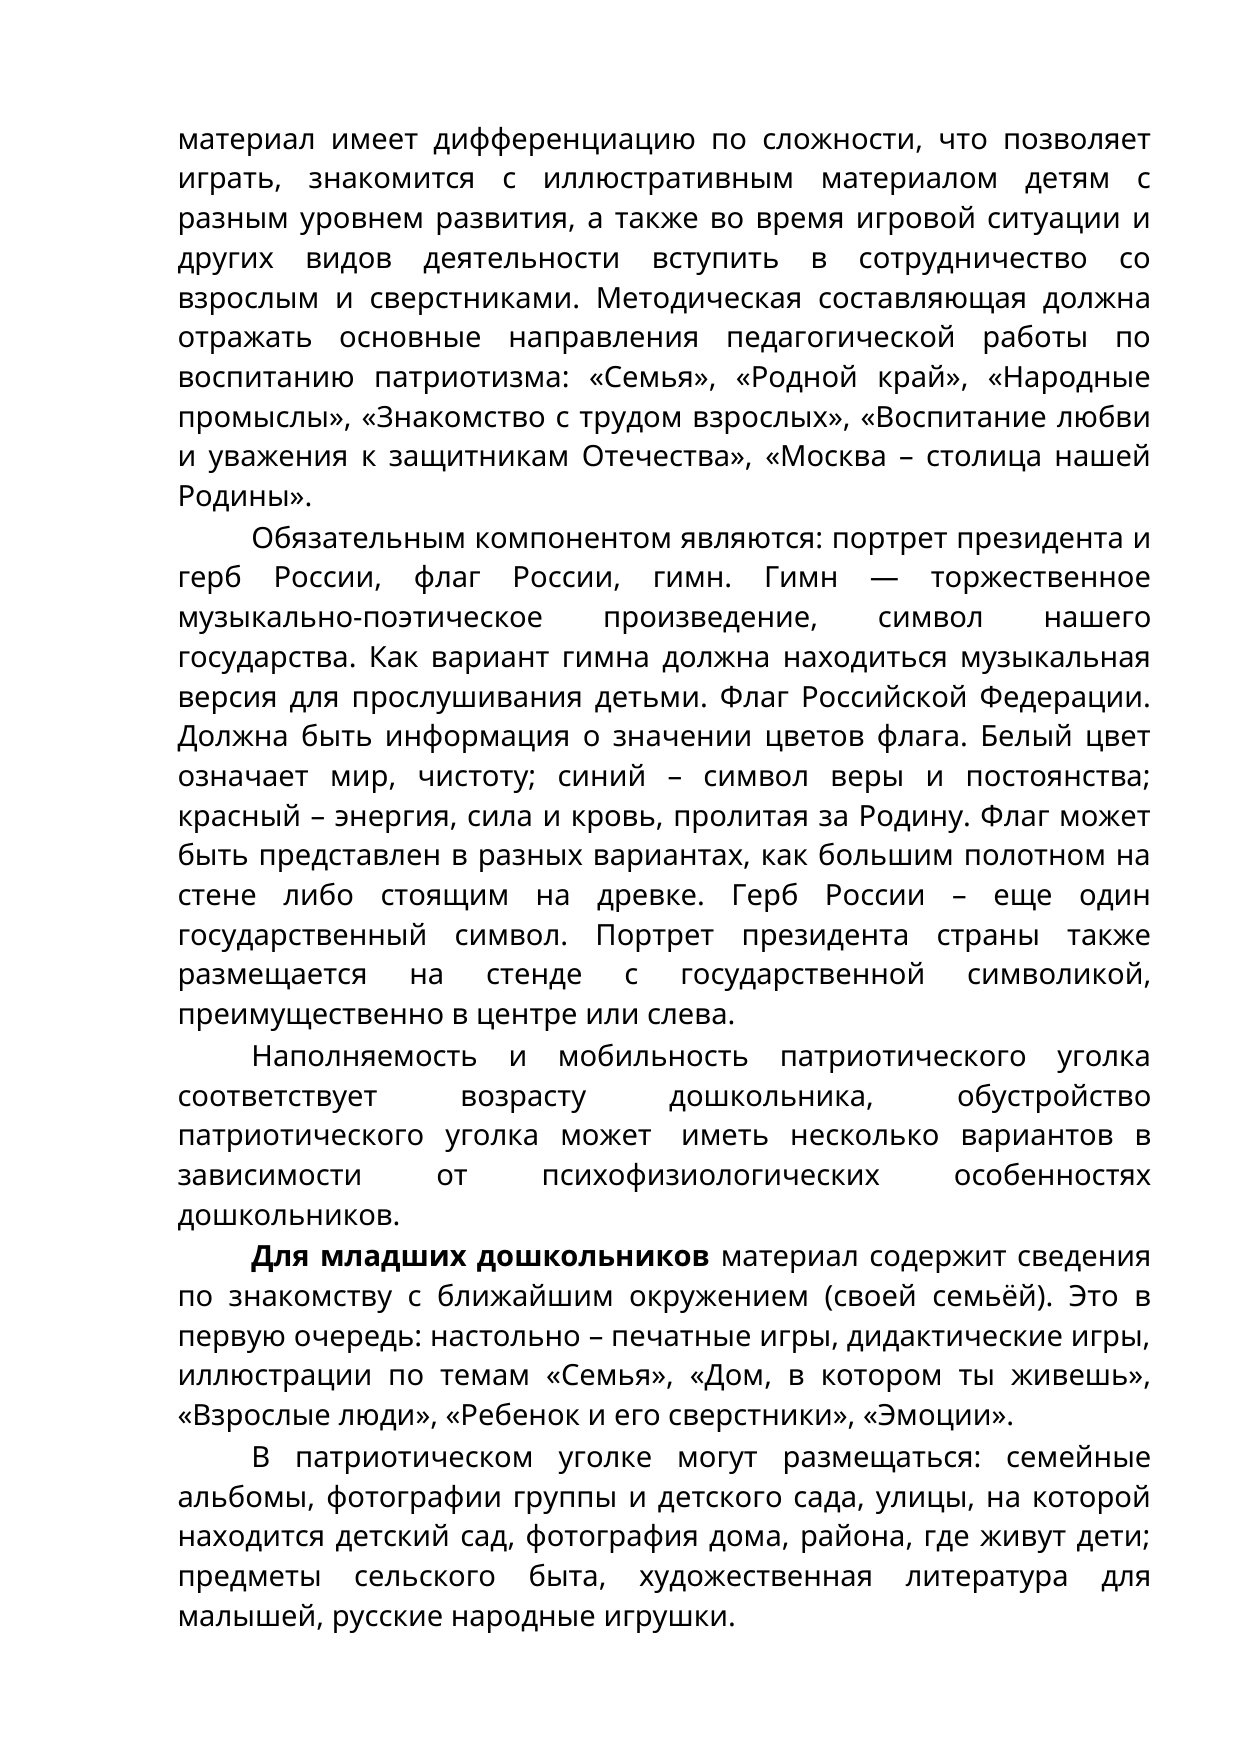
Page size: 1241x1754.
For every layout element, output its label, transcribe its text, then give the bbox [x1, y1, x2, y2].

text Обязательным компонентом являются: портрет президента и герб России, флаг России, гимн. Гимн — торжественное музыкально-поэтическое произведение, символ нашего государства. Как вариант гимна должна находиться музыкальная версия для прослушивания детьми. Флаг Российской Федерации. Должна быть информация о значении цветов флага. Белый цвет означает мир, чистоту; синий – символ веры и постоянства; красный – энергия, сила и кровь, пролитая за Родину. Флаг может быть представлен в разных вариантах, как большим полотном на стене либо стоящим на древке. Герб России – еще один государственный символ. Портрет президента страны также размещается на стенде с государственной символикой, преимущественно в центре или слева. [177, 517, 1152, 1033]
text В патриотическом уголке могут размещаться: семейные альбомы, фотографии группы и детского сада, улицы, на которой находится детский сад, фотография дома, района, где живут дети; предметы сельского быта, художественная литература для малышей, русские народные игрушки. [177, 1436, 1152, 1634]
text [177, 118, 1152, 515]
text Для младших дошкольников материал содержит сведения по знакомству с ближайшим окружением (своей семьёй). Это в первую очередь: настольно – печатные игры, дидактические игры, иллюстрации по темам «Семья», «Дом, в котором ты живешь», «Взрослые люди», «Ребенок и его сверстники», «Эмоции». [177, 1236, 1152, 1434]
text Наполняемость и мобильность патриотического уголка соответствует возрасту дошкольника, обустройство патриотического уголка может иметь несколько вариантов в зависимости от психофизиологических особенностях дошкольников. [177, 1035, 1152, 1233]
